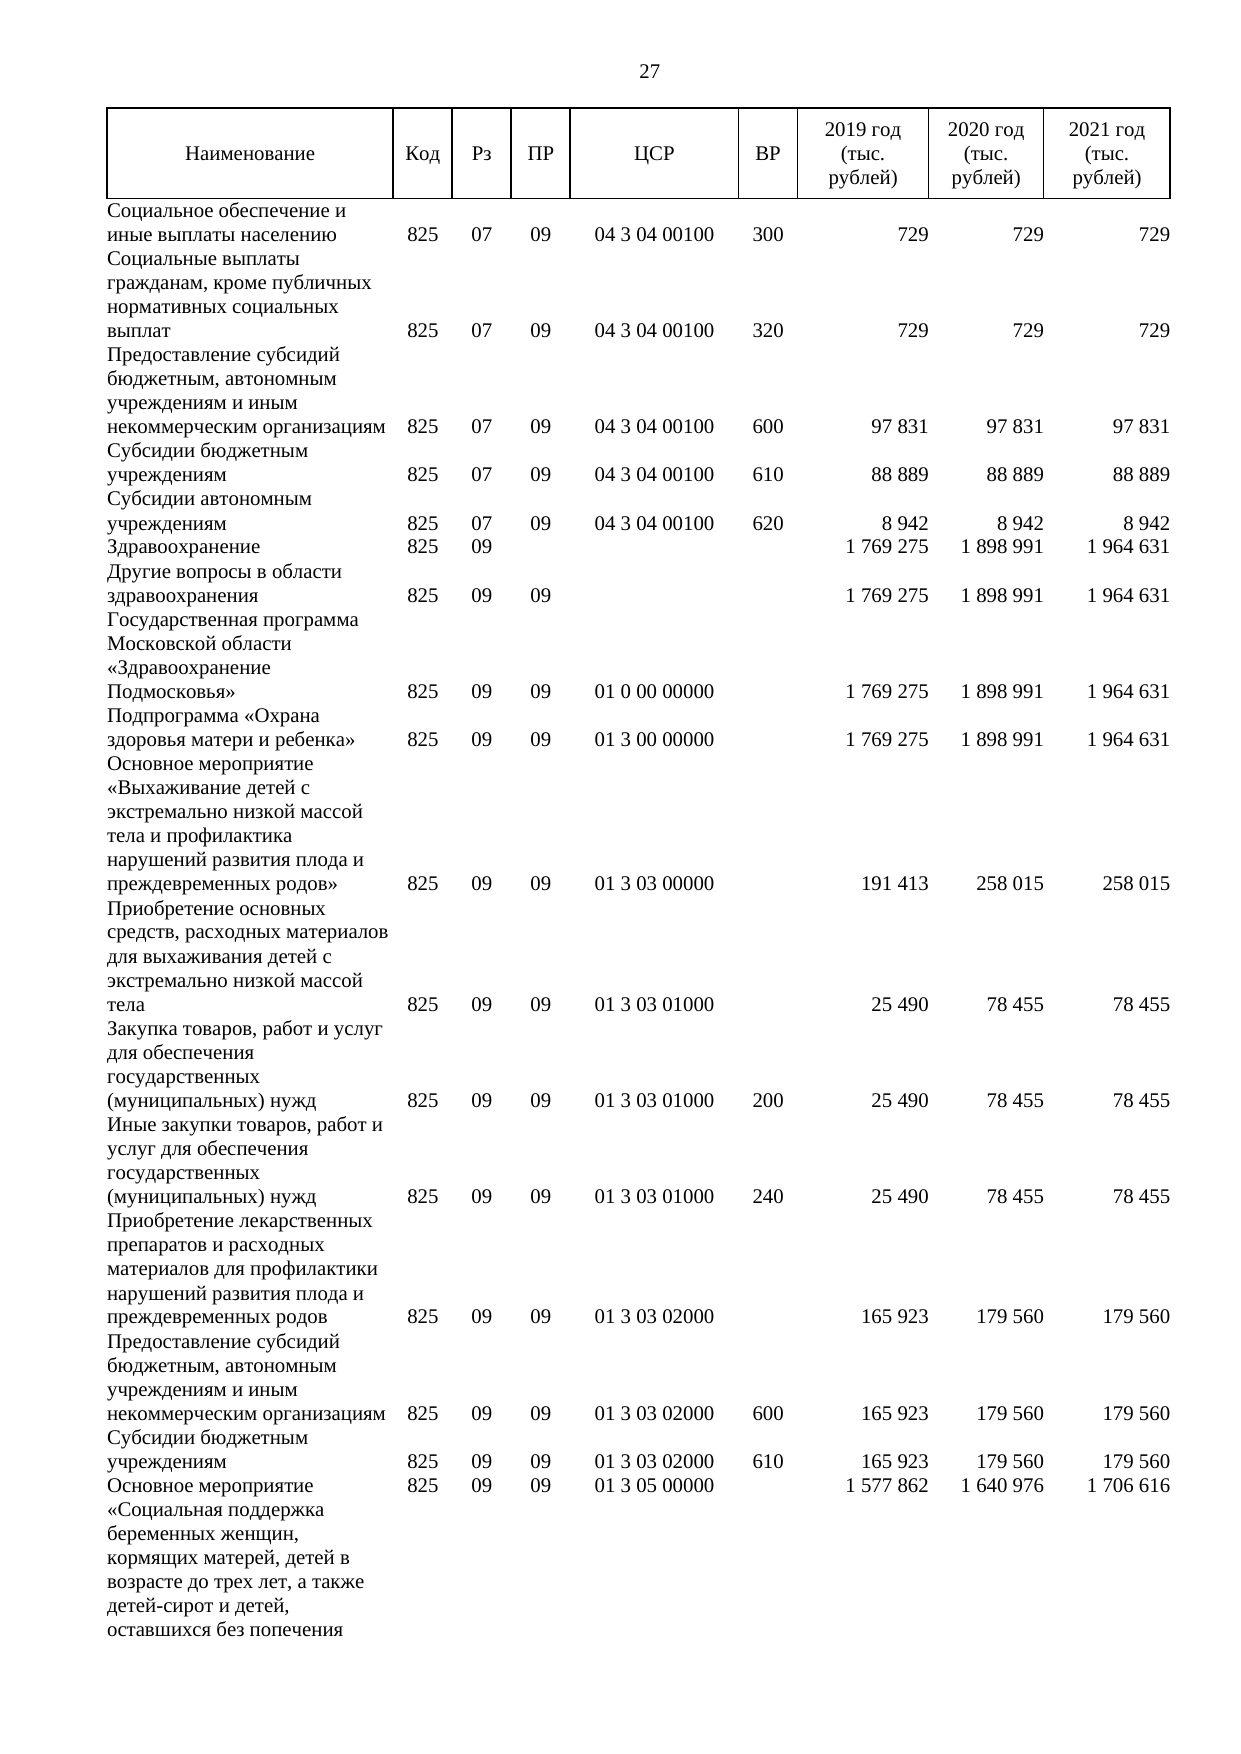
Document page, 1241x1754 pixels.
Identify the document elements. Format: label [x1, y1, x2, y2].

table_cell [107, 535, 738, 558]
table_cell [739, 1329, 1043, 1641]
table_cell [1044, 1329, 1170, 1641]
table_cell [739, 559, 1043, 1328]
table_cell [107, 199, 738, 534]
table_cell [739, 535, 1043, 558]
table_header [512, 109, 569, 198]
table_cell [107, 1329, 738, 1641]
table_header [798, 109, 928, 198]
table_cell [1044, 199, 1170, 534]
table_header [1044, 109, 1169, 198]
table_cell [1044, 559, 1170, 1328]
table_header [108, 109, 392, 198]
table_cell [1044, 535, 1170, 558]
table_header [929, 109, 1043, 198]
table_header [394, 109, 451, 198]
table_header [739, 109, 797, 198]
table_header [571, 109, 738, 198]
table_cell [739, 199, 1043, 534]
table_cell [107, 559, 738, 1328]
table_header [453, 109, 510, 198]
